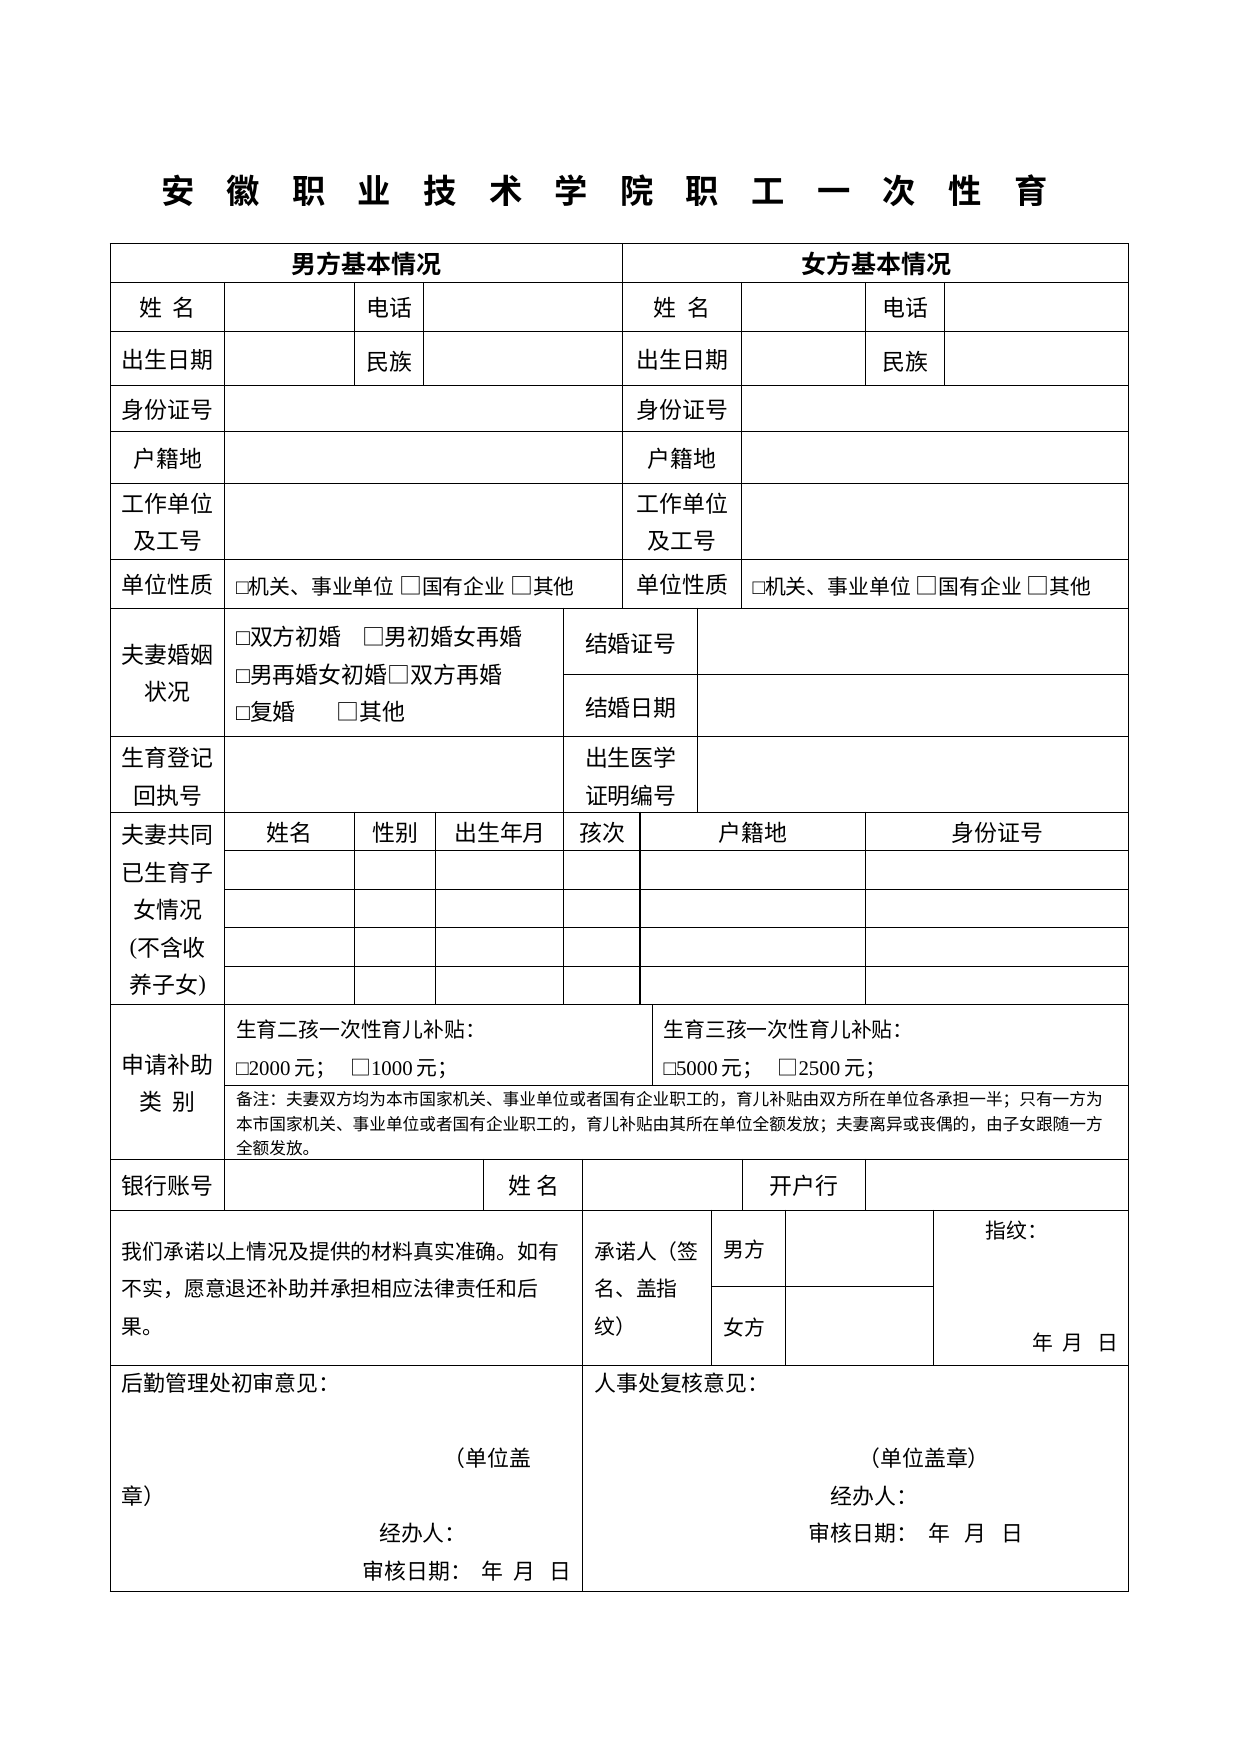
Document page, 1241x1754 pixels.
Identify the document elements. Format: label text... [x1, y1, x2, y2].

table_cell [742, 283, 865, 331]
table_cell [225, 432, 622, 482]
table_cell 姓 名 [623, 283, 741, 331]
table_cell [564, 851, 639, 889]
table_cell 姓名 [225, 813, 354, 850]
table_header 男方基本情况 [111, 244, 622, 282]
table_cell 出生日期 [111, 332, 224, 385]
table_cell [355, 890, 435, 927]
table_cell [225, 851, 354, 889]
table_cell 户籍地 [623, 432, 741, 482]
table_cell 夫妻婚姻状况 [111, 609, 224, 736]
table_cell 出生年月 [436, 813, 563, 850]
table_cell 单位性质 [111, 560, 224, 607]
table_cell [866, 967, 1128, 1004]
table_cell [355, 928, 435, 966]
table_cell [945, 283, 1128, 331]
table_cell [641, 851, 865, 889]
table_cell 姓 名 [111, 283, 224, 331]
table_cell [583, 1160, 742, 1209]
table_cell 承诺人（签名、盖指纹） [583, 1211, 711, 1365]
table_cell 生育二孩一次性育儿补贴： □2000元； □1000元； [225, 1005, 652, 1085]
table_cell [225, 484, 622, 558]
table_cell [225, 283, 354, 331]
table_cell 性别 [355, 813, 435, 850]
table_cell [945, 332, 1128, 385]
table_cell 人事处复核意见： （单位盖章） 经办人： 审核日期： 年 月 日 [583, 1366, 1128, 1591]
table_cell [436, 890, 563, 927]
table_cell 男方 [712, 1211, 785, 1286]
table_cell [225, 332, 354, 385]
table_cell [698, 609, 1128, 674]
table_cell [698, 737, 1128, 812]
table_cell [225, 737, 563, 812]
table_cell 结婚日期 [564, 675, 697, 736]
table_cell □机关、事业单位 □国有企业 □其他 [225, 560, 622, 607]
table_cell [866, 928, 1128, 966]
table_cell 民族 [866, 332, 944, 385]
table_cell [866, 1160, 1128, 1209]
table_cell 开户行 [743, 1160, 865, 1209]
table_cell □双方初婚 □男初婚女再婚 □男再婚女初婚□双方再婚 □复婚 □其他 [225, 609, 563, 736]
table_cell 姓 名 [484, 1160, 582, 1209]
table_cell [641, 967, 865, 1004]
table_cell 身份证号 [111, 386, 224, 431]
table_cell 申请补助 类 别 [111, 1005, 224, 1159]
table_cell 出生日期 [623, 332, 741, 385]
table_cell 结婚证号 [564, 609, 697, 674]
table_cell [564, 967, 639, 1004]
table_cell [786, 1287, 933, 1365]
table_cell [225, 890, 354, 927]
table_cell [564, 890, 639, 927]
table_cell [225, 1160, 483, 1209]
table_cell [436, 851, 563, 889]
table_cell 身份证号 [623, 386, 741, 431]
table_cell [225, 928, 354, 966]
table_cell [355, 851, 435, 889]
table_cell 电话 [355, 283, 423, 331]
table_cell [742, 386, 1128, 431]
table_cell 工作单位及工号 [111, 484, 224, 558]
table_cell [225, 967, 354, 1004]
table_cell 后勤管理处初审意见： （单位盖章） 经办人： 审核日期： 年 月 日 [111, 1366, 582, 1591]
table_cell [225, 386, 622, 431]
table_cell 电话 [866, 283, 944, 331]
text 安徽职业技术学院职工一次性育儿补贴申请表 [161, 159, 1079, 219]
table_cell [742, 332, 865, 385]
table_cell 民族 [355, 332, 423, 385]
table_cell 生育登记 回执号 [111, 737, 224, 812]
table_cell 身份证号 [866, 813, 1128, 850]
table_cell [424, 332, 622, 385]
table_cell [742, 432, 1128, 482]
table_cell 银行账号 [111, 1160, 224, 1209]
table_cell 户籍地 [111, 432, 224, 482]
table_cell [436, 967, 563, 1004]
table_cell 户籍地 [641, 813, 865, 850]
table_header 女方基本情况 [623, 244, 1128, 282]
table_cell 备注：夫妻双方均为本市国家机关、事业单位或者国有企业职工的，育儿补贴由双方所在单位各承担一半；只有一方为本市国家机关、事业单位或者国有企业职工的，育儿补贴由其所在单位全额发放；夫妻离异或丧偶的，由子女跟随一方全额发放。 [225, 1086, 1128, 1159]
table_cell 我们承诺以上情况及提供的材料真实准确。如有不实，愿意退还补助并承担相应法律责任和后果。 [111, 1211, 582, 1365]
table_cell □机关、事业单位 □国有企业 □其他 [742, 560, 1128, 607]
table_cell 孩次 [564, 813, 639, 850]
table_cell [866, 851, 1128, 889]
table_cell [742, 484, 1128, 558]
table_cell [786, 1211, 933, 1286]
table_cell 生育三孩一次性育儿补贴： □5000元； □2500元； [653, 1005, 1128, 1085]
table_cell 工作单位及工号 [623, 484, 741, 558]
table_cell [564, 928, 639, 966]
table_cell [641, 890, 865, 927]
table_cell 女方 [712, 1287, 785, 1365]
table_cell 指纹： 年 月 日 [934, 1211, 1128, 1365]
table_cell [641, 928, 865, 966]
table_cell [866, 890, 1128, 927]
table_cell [436, 928, 563, 966]
table_cell [424, 283, 622, 331]
table_cell 夫妻共同已生育子女情况(不含收养子女) [111, 813, 224, 1004]
table_cell [698, 675, 1128, 736]
table_cell 单位性质 [623, 560, 741, 607]
table_cell 出生医学 证明编号 [564, 737, 697, 812]
table_cell [355, 967, 435, 1004]
